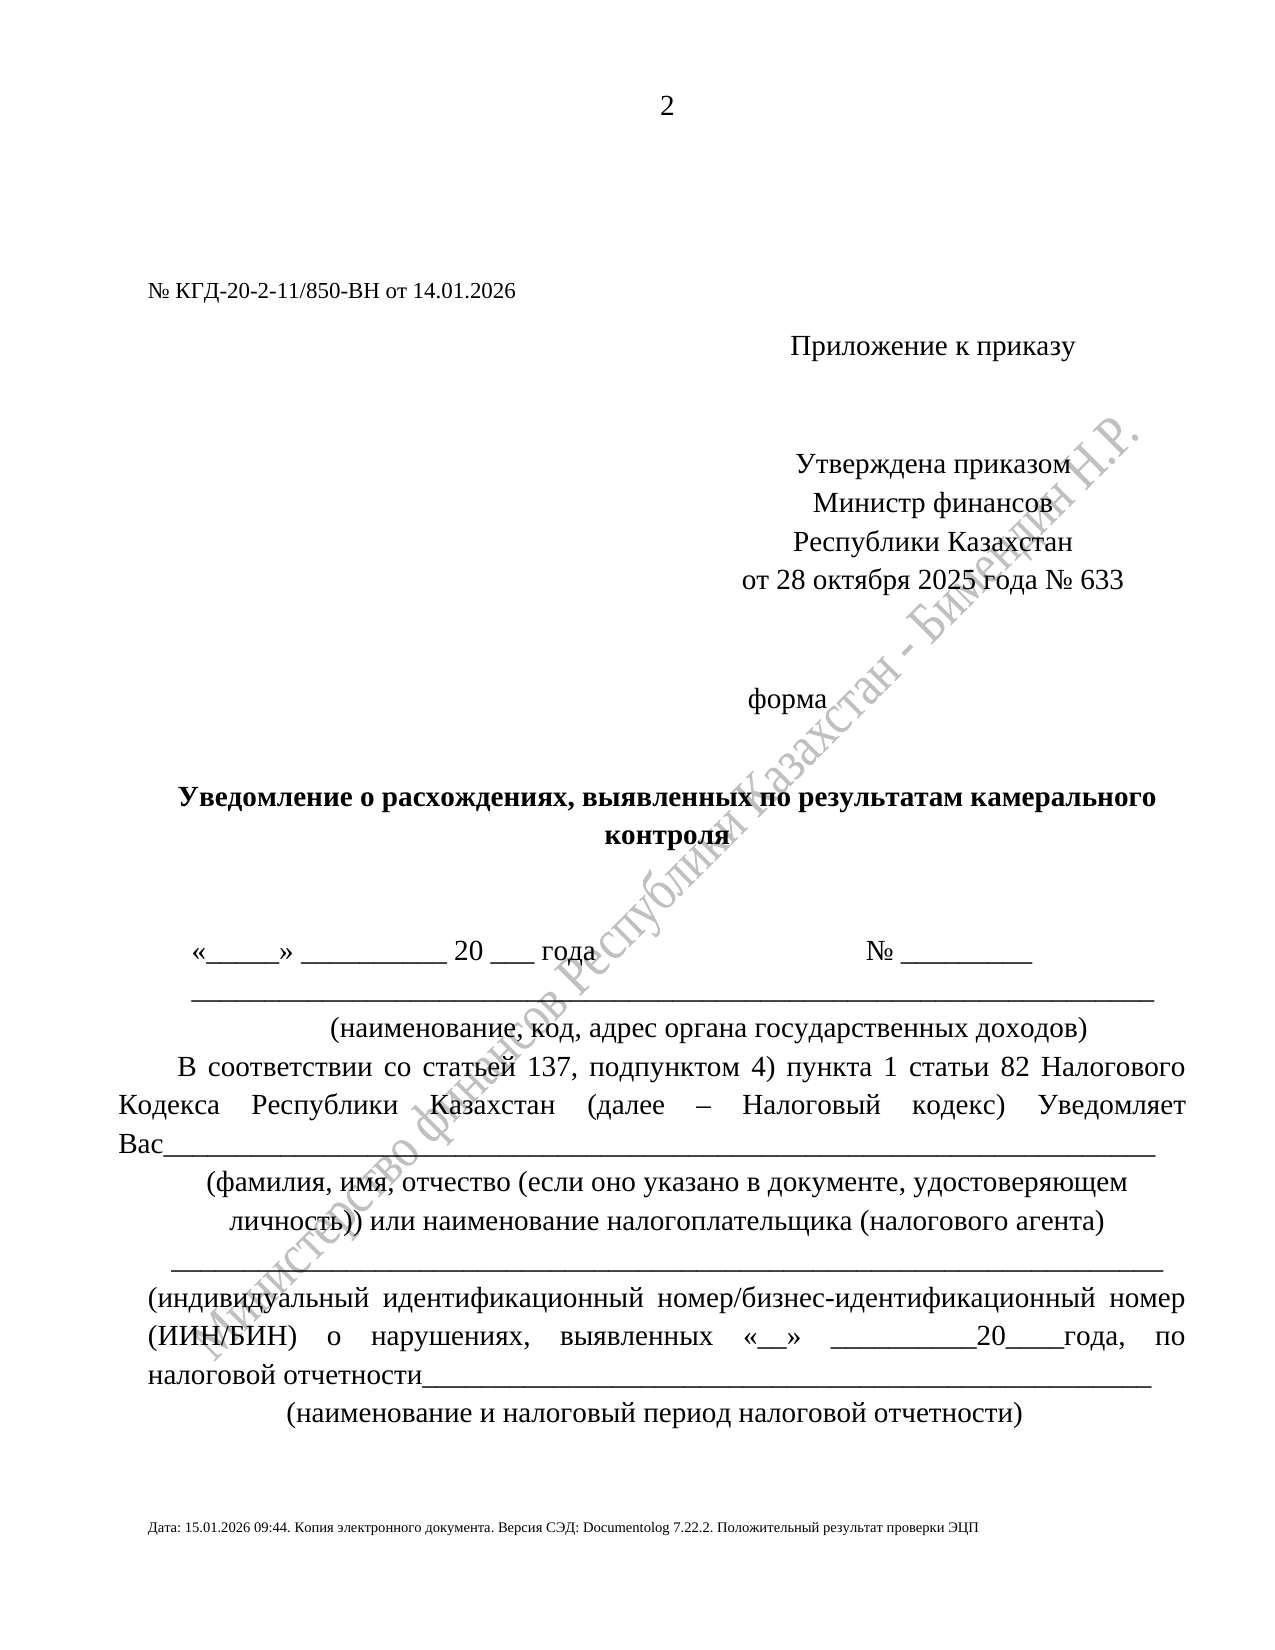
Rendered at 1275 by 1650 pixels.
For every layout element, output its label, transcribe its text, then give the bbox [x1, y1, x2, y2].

text (индивидуальный идентификационный номер/бизнес-идентификационный номер (ИИН/БИН) о нарушениях, выявленных «__» __________20____года, по налоговой отчетности__________________________________________________ [148, 1280, 1186, 1391]
text __________________________________________________________________ [148, 972, 1186, 1005]
text № КГД-20-2-11/850-ВН от 14.01.2026 [148, 277, 1186, 303]
text Уведомление о расхождениях, выявленных по результатам камерального контроля [148, 779, 1186, 851]
text (фамилия, имя, отчество (если оно указано в документе, удостоверяющем личность)) или наименование налогоплательщика (налогового агента) [148, 1164, 1186, 1236]
text «_____» __________ 20 ___ года № _________ [148, 933, 1186, 967]
text В соответствии со статьей 137, подпунктом 4) пункта 1 статьи 82 Налогового Кодекса Республики Казахстан (далее – Налоговый кодекс) Уведомляет Вас____________________________________________________________________ [118, 1049, 1186, 1159]
text Утверждена приказом Министр финансов Республики Казахстан от 28 октября 2025 года № 633 [679, 447, 1186, 596]
text (наименование и налоговый период налоговой отчетности) [148, 1396, 1186, 1429]
text ____________________________________________________________________ [148, 1241, 1186, 1275]
text форма [679, 681, 1186, 714]
text (наименование, код, адрес органа государственных доходов) [148, 1010, 1186, 1044]
text Приложение к приказу [679, 328, 1186, 361]
